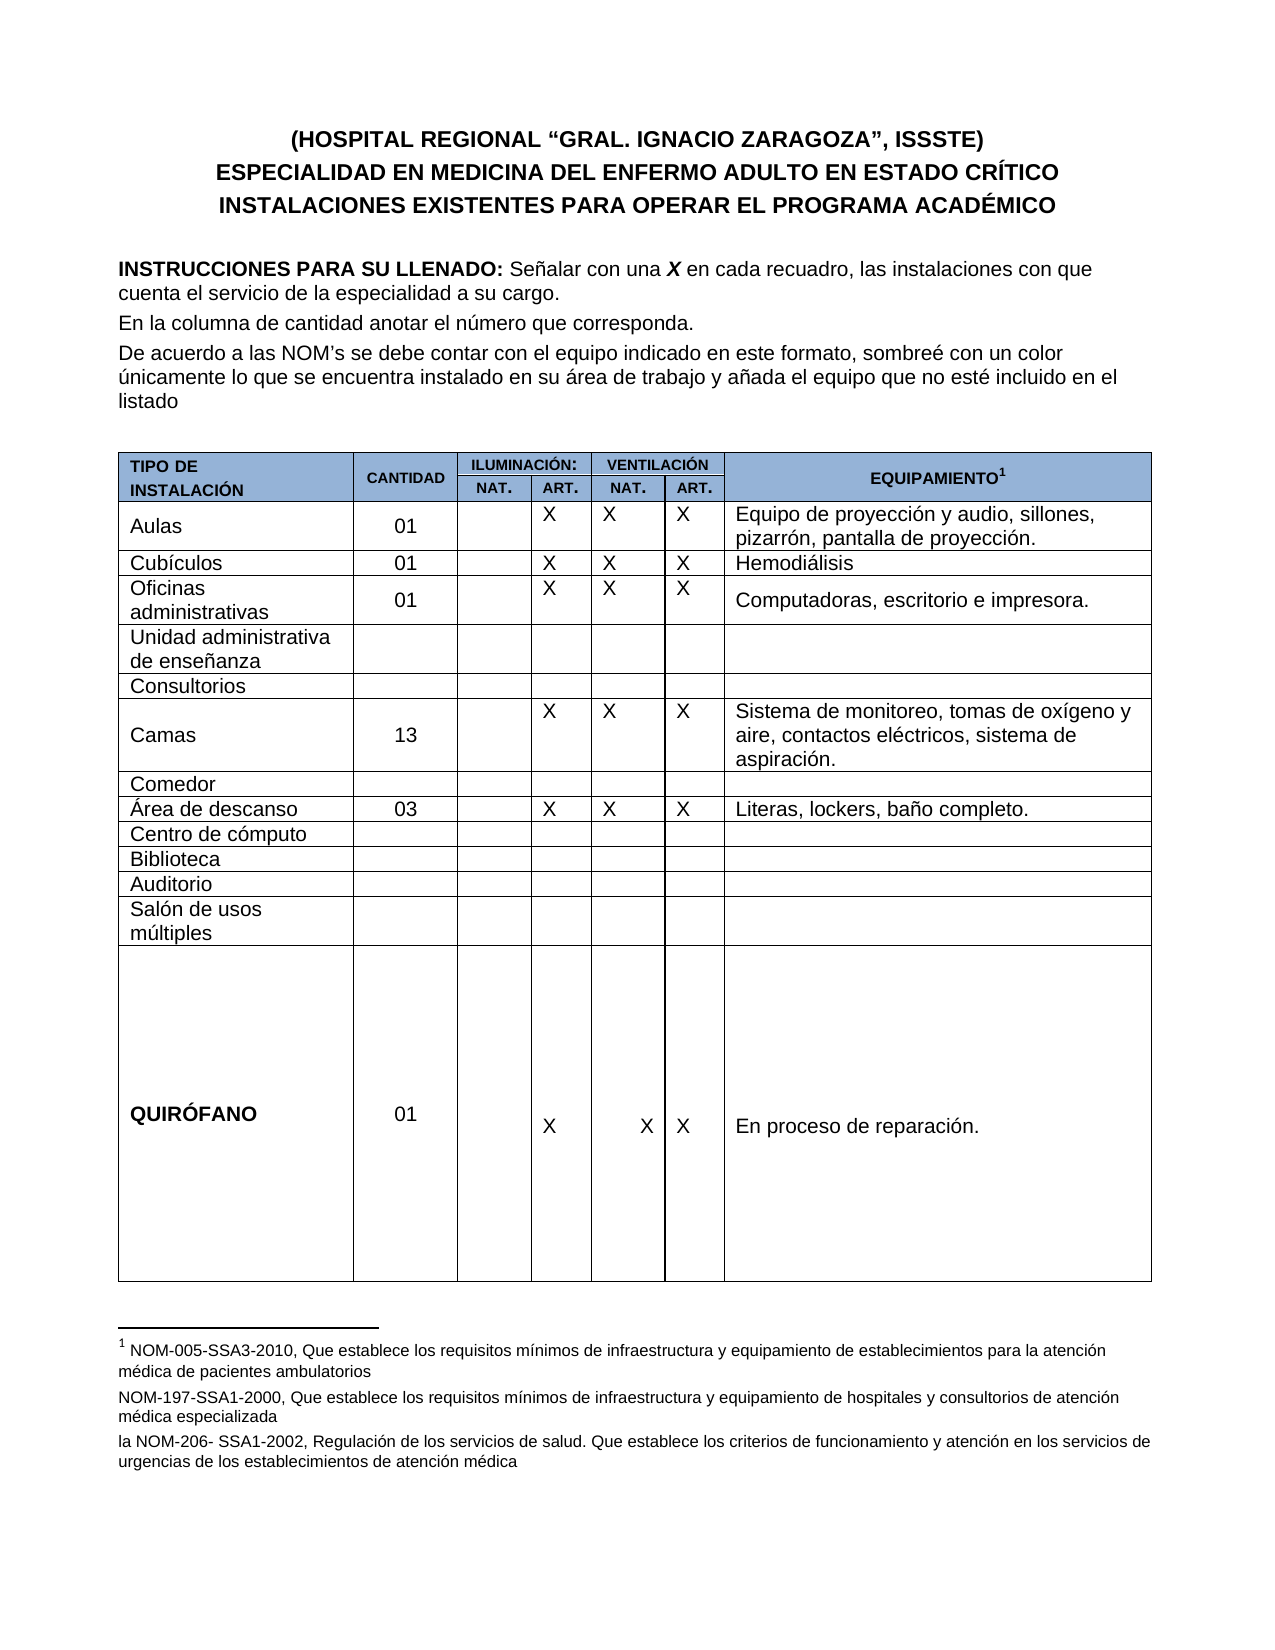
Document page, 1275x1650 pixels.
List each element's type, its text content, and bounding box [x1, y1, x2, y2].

table_cell nat. [592, 476, 664, 501]
table_cell Camas [119, 699, 353, 771]
text De acuerdo a las NOM’s se debe contar con el equipo indicado en este formato, sombreé con un color únicamente lo que se encuentra instalado en su área de trabajo y añada el equipo que no esté incluido en el listado [118, 341, 1157, 413]
text En la columna de cantidad anotar el número que corresponda. [118, 311, 1157, 335]
table_cell X [532, 946, 591, 1281]
table_cell X [666, 576, 724, 624]
table_cell X [666, 502, 724, 550]
table_cell [666, 674, 724, 698]
table_cell [666, 772, 724, 796]
table_cell [725, 822, 1151, 846]
table_cell [458, 502, 531, 550]
table_cell [458, 674, 531, 698]
table_cell [725, 772, 1151, 796]
table_header equipamiento [725, 453, 1151, 501]
table_cell X [532, 699, 591, 771]
table_cell [666, 872, 724, 896]
table_cell [666, 897, 724, 945]
table_cell [725, 625, 1151, 673]
table_cell Equipo de proyección y audio, sillones, pizarrón, pantalla de proyección. [725, 502, 1151, 550]
text (HOSPITAL REGIONAL “GRAL. IGNACIO ZARAGOZA”, ISSSTE) [118, 126, 1157, 153]
table_cell [532, 674, 591, 698]
table_cell X [592, 797, 664, 821]
table_cell Computadoras, escritorio e impresora. [725, 576, 1151, 624]
table_cell [592, 897, 664, 945]
table_cell art. [532, 476, 591, 501]
table_cell [458, 897, 531, 945]
table_cell Hemodiálisis [725, 551, 1151, 575]
table_cell Sistema de monitoreo, tomas de oxígeno y aire, contactos eléctricos, sistema de aspiración. [725, 699, 1151, 771]
table_cell X [532, 551, 591, 575]
table_cell Unidad administrativa de enseñanza [119, 625, 353, 673]
table_cell [532, 625, 591, 673]
table_cell X [532, 502, 591, 550]
text INSTALACIONES EXISTENTES PARA OPERAR EL PROGRAMA ACADÉMICO [118, 192, 1157, 218]
table_cell X [532, 797, 591, 821]
table_cell Área de descanso [119, 797, 353, 821]
table_cell Auditorio [119, 872, 353, 896]
table_cell X [666, 551, 724, 575]
table_cell [458, 625, 531, 673]
table_cell Biblioteca [119, 847, 353, 871]
table_cell Oficinas administrativas [119, 576, 353, 624]
table_cell Literas, lockers, baño completo. [725, 797, 1151, 821]
table_cell Salón de usos múltiples [119, 897, 353, 945]
table_cell Cubículos [119, 551, 353, 575]
table_cell [666, 847, 724, 871]
table_cell En proceso de reparación. [725, 946, 1151, 1281]
table_cell X [666, 946, 724, 1281]
table_cell [354, 674, 457, 698]
table_cell [458, 946, 531, 1281]
table_cell QUIRÓFANO [119, 946, 353, 1281]
table_cell [354, 772, 457, 796]
table_cell [532, 847, 591, 871]
table_cell [532, 897, 591, 945]
table_cell X [532, 576, 591, 624]
table_cell art. [666, 476, 724, 501]
table_cell [354, 822, 457, 846]
table_cell X [592, 699, 664, 771]
table_header tipo de instalación [119, 453, 353, 501]
table_cell Aulas [119, 502, 353, 550]
table_cell 01 [354, 551, 457, 575]
table_cell 01 [354, 502, 457, 550]
table_cell X [666, 699, 724, 771]
table_cell [458, 847, 531, 871]
table_header ventilación [592, 453, 724, 474]
table_cell [592, 822, 664, 846]
table_cell Consultorios [119, 674, 353, 698]
table_cell 01 [354, 946, 457, 1281]
table_cell [458, 576, 531, 624]
table_cell [458, 872, 531, 896]
table_cell X [592, 502, 664, 550]
table_cell [592, 772, 664, 796]
table_cell Centro de cómputo [119, 822, 353, 846]
table_cell [592, 872, 664, 896]
table_cell [725, 674, 1151, 698]
table_cell nat. [458, 476, 531, 501]
table_cell [354, 897, 457, 945]
table_cell X [666, 797, 724, 821]
table_cell X [592, 551, 664, 575]
table_cell X [592, 946, 664, 1281]
table_cell [725, 872, 1151, 896]
table_cell [354, 872, 457, 896]
table_header cantidad [354, 453, 457, 501]
table_cell [592, 625, 664, 673]
table_cell [725, 897, 1151, 945]
table_cell 03 [354, 797, 457, 821]
table_cell [725, 847, 1151, 871]
table_cell [666, 625, 724, 673]
text ESPECIALIDAD EN MEDICINA DEL ENFERMO ADULTO EN ESTADO CRÍTICO [118, 159, 1157, 185]
table_cell [458, 797, 531, 821]
table_cell [532, 822, 591, 846]
table_cell X [592, 576, 664, 624]
table_cell [458, 822, 531, 846]
table_cell Comedor [119, 772, 353, 796]
table_cell [458, 551, 531, 575]
table_header iluminación: [458, 453, 591, 474]
table_cell 13 [354, 699, 457, 771]
table_cell 01 [354, 576, 457, 624]
table_cell [532, 872, 591, 896]
table_cell [354, 625, 457, 673]
table_cell [458, 772, 531, 796]
table_cell [354, 847, 457, 871]
table_cell [458, 699, 531, 771]
table_cell [532, 772, 591, 796]
table_cell [592, 674, 664, 698]
text INSTRUCCIONES PARA SU LLENADO: Señalar con una X en cada recuadro, las instalaciones con que cuenta el servicio de la especialidad a su cargo. [118, 257, 1157, 305]
table_cell [592, 847, 664, 871]
table_cell [666, 822, 724, 846]
